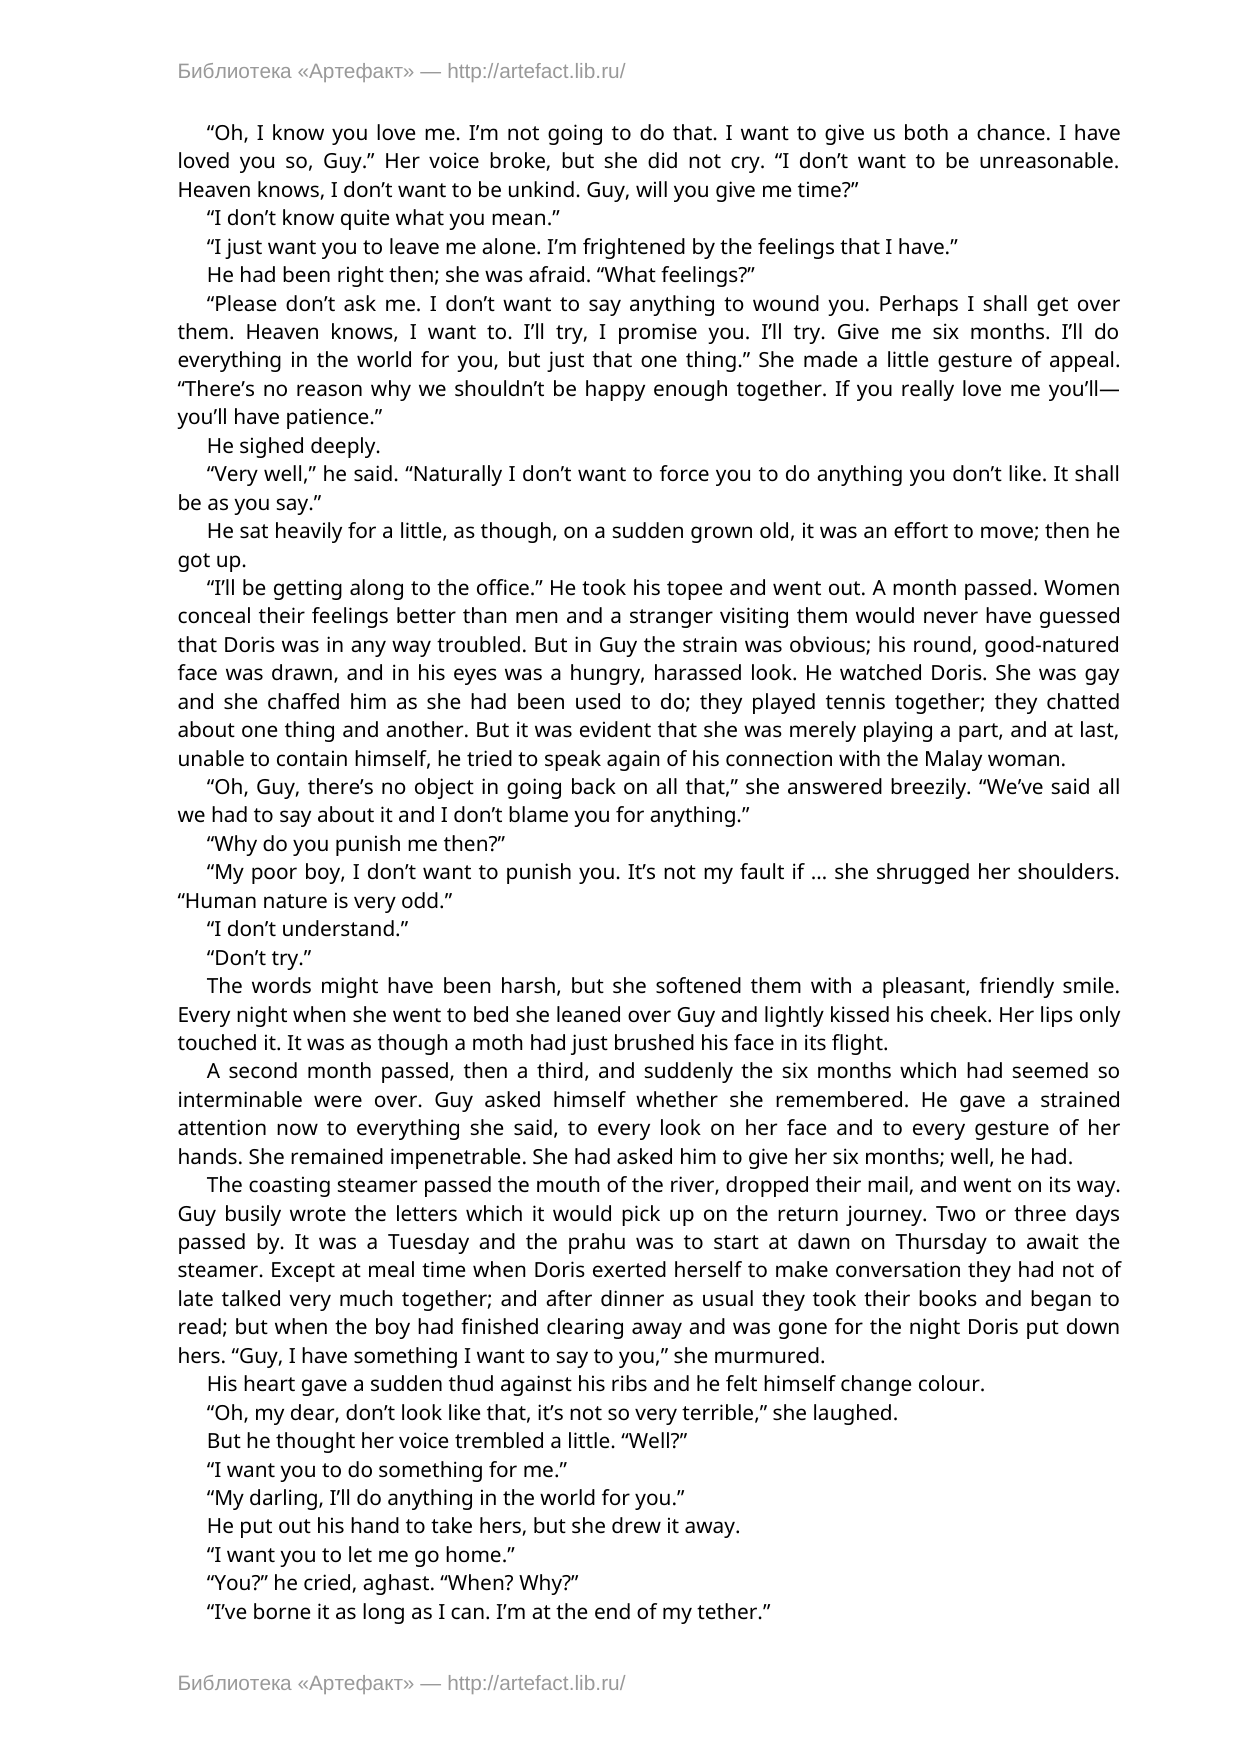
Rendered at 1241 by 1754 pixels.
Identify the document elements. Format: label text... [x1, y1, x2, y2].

text The coasting steamer passed the mouth of the river, dropped their mail, and went on its way. Guy busily wrote the letters which it would pick up on the return journey. Two or three days passed by. It was a Tuesday and the prahu was to start at dawn on Thursday to await the steamer. Except at meal time when Doris exerted herself to make conversation they had not of late talked very much together; and after dinner as usual they took their books and began to read; but when the boy had finished clearing away and was gone for the night Doris put down hers. “Guy, I have something I want to say to you,” she murmured. [177, 1170, 1122, 1369]
text A second month passed, then a third, and suddenly the six months which had seemed so interminable were over. Guy asked himself whether she remembered. He gave a strained attention now to everything she said, to every look on her face and to every gesture of her hands. She remained impenetrable. She had asked him to give her six months; well, he had. [177, 1057, 1122, 1170]
text His heart gave a sudden thud against his ribs and he felt himself change colour. [177, 1369, 1122, 1398]
text “Why do you punish me then?” [177, 829, 1122, 857]
text “My poor boy, I don’t want to punish you. It’s not my fault if … she shrugged her shoulders. “Human nature is very odd.” [177, 857, 1122, 914]
text But he thought her voice trembled a little. “Well?” [177, 1426, 1122, 1455]
text “I’ve borne it as long as I can. I’m at the end of my tether.” [177, 1597, 1122, 1625]
text “I just want you to leave me alone. I’m frightened by the feelings that I have.” [177, 232, 1122, 260]
text “I want you to let me go home.” [177, 1540, 1122, 1568]
text He sighed deeply. [177, 431, 1122, 459]
text “I’ll be getting along to the office.” He took his topee and went out. A month passed. Women conceal their feelings better than men and a stranger visiting them would never have guessed that Doris was in any way troubled. But in Guy the strain was obvious; his round, good-natured face was drawn, and in his eyes was a hungry, harassed look. He watched Doris. She was gay and she chaffed him as she had been used to do; they played tennis together; they chatted about one thing and another. But it was evident that she was merely playing a part, and at last, unable to contain himself, he tried to speak again of his connection with the Malay woman. [177, 573, 1122, 772]
text “Oh, Guy, there’s no object in going back on all that,” she answered breezily. “We’ve said all we had to say about it and I don’t blame you for anything.” [177, 772, 1122, 829]
text “I want you to do something for me.” [177, 1455, 1122, 1483]
text He had been right then; she was afraid. “What feelings?” [177, 260, 1122, 289]
text The words might have been harsh, but she softened them with a pleasant, friendly smile. Every night when she went to bed she leaned over Guy and lightly kissed his cheek. Her lips only touched it. It was as though a moth had just brushed his face in its flight. [177, 971, 1122, 1057]
text “I don’t understand.” [177, 914, 1122, 943]
text “Please don’t ask me. I don’t want to say anything to wound you. Perhaps I shall get over them. Heaven knows, I want to. I’ll try, I promise you. I’ll try. Give me six months. I’ll do everything in the world for you, but just that one thing.” She made a little gesture of appeal. “There’s no reason why we shouldn’t be happy enough together. If you really love me you’ll—you’ll have patience.” [177, 289, 1122, 431]
text “Oh, I know you love me. I’m not going to do that. I want to give us both a chance. I have loved you so, Guy.” Her voice broke, but she did not cry. “I don’t want to be unreasonable. Heaven knows, I don’t want to be unkind. Guy, will you give me time?” [177, 118, 1122, 203]
text He put out his hand to take hers, but she drew it away. [177, 1512, 1122, 1540]
text “You?” he cried, aghast. “When? Why?” [177, 1568, 1122, 1597]
text “I don’t know quite what you mean.” [177, 203, 1122, 232]
text “Oh, my dear, don’t look like that, it’s not so very terrible,” she laughed. [177, 1398, 1122, 1426]
text He sat heavily for a little, as though, on a sudden grown old, it was an effort to move; then he got up. [177, 516, 1122, 573]
text “Don’t try.” [177, 943, 1122, 971]
text “Very well,” he said. “Naturally I don’t want to force you to do anything you don’t like. It shall be as you say.” [177, 459, 1122, 516]
text “My darling, I’ll do anything in the world for you.” [177, 1483, 1122, 1512]
